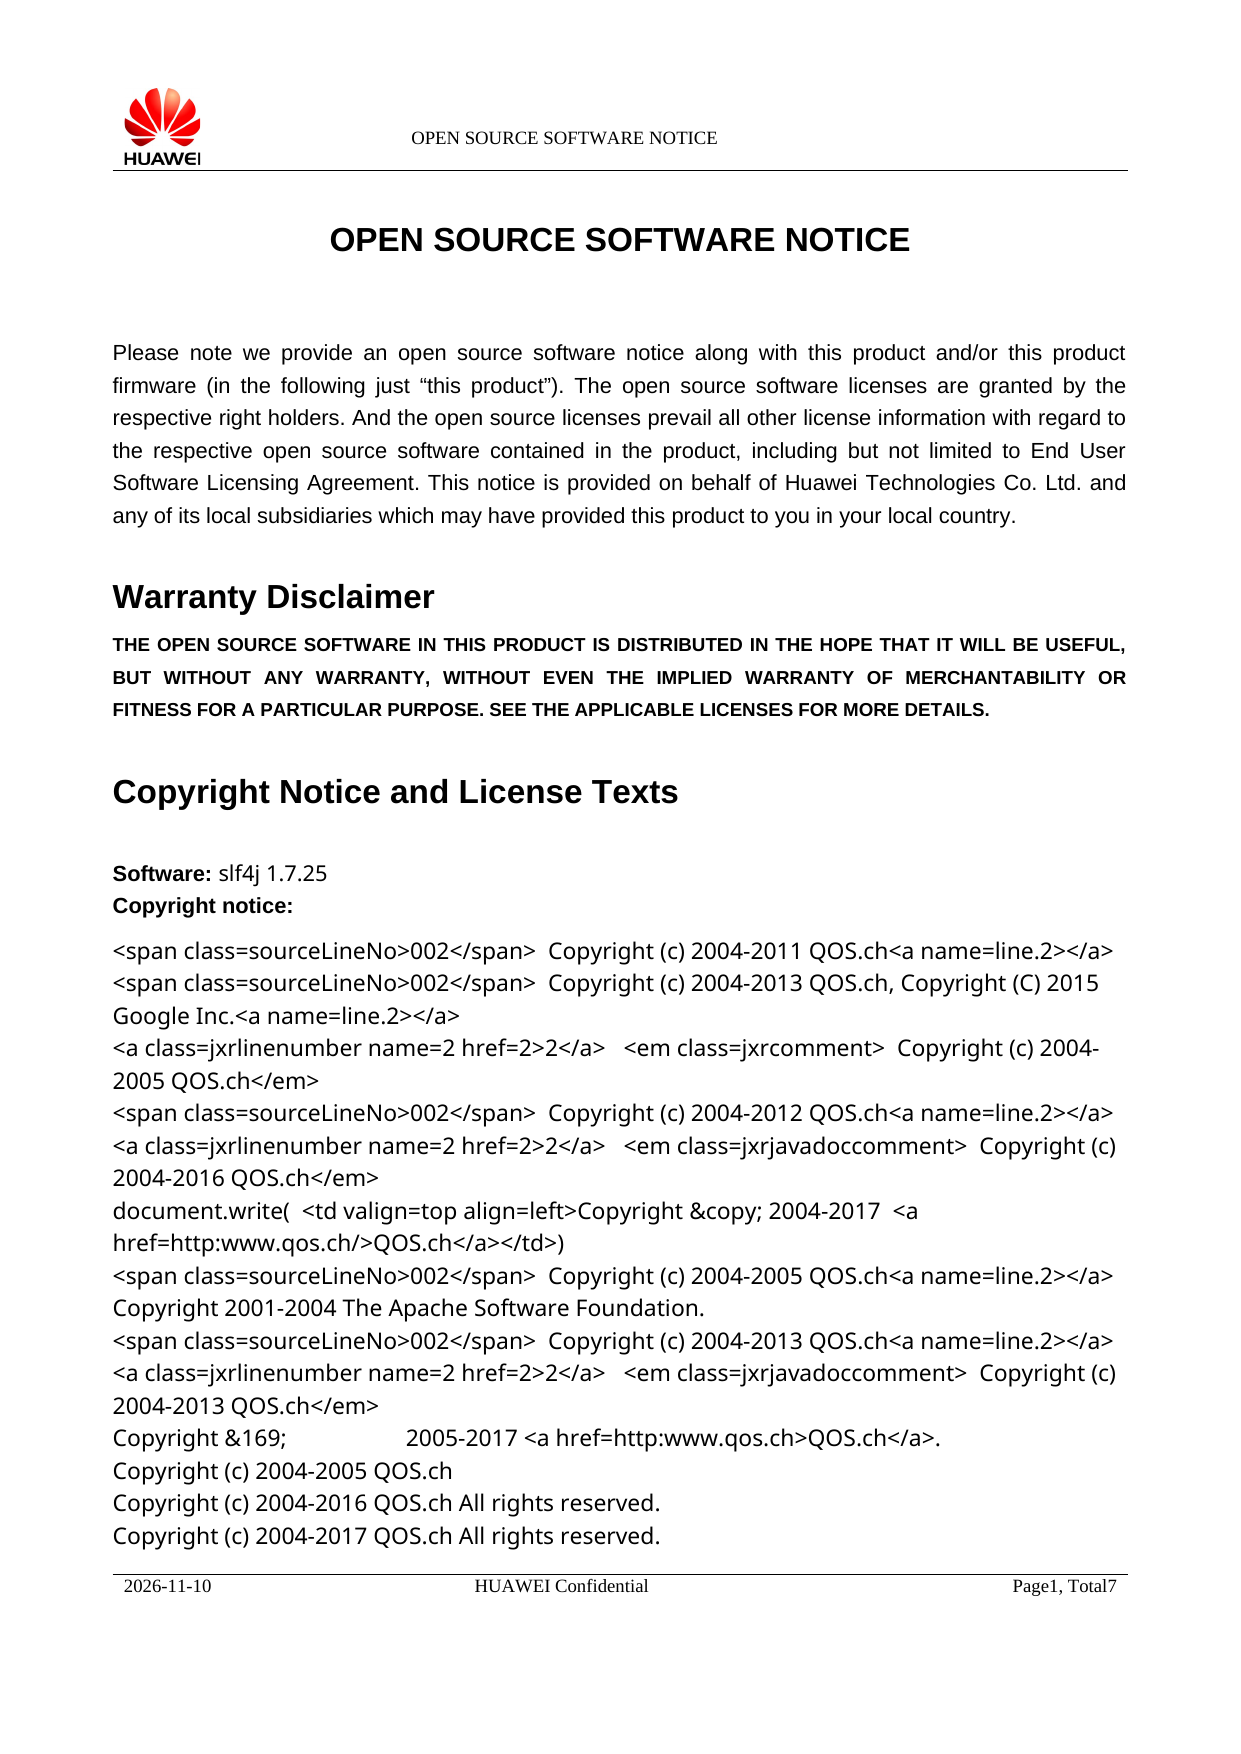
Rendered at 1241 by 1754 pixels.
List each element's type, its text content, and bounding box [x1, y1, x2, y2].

text Please note we provide an open source software notice along with this product and/or this product firmware (in the following just “this product”). The open source software licenses are granted by the respective right holders. And the open source licenses prevail all other license information with regard to the respective open source software contained in the product, including but not limited to End User Software Licensing Agreement. This notice is provided on behalf of Huawei Technologies Co. Ltd. and any of its local subsidiaries which may have provided this product to you in your local country. [112, 336, 1128, 531]
picture [124, 88, 201, 165]
text Copyright notice: [112, 889, 1128, 921]
title Software: slf4j 1.7.25 [112, 856, 1128, 889]
text Copyright Notice and License Texts [112, 759, 1128, 824]
text Warranty Disclaimer [112, 564, 1128, 629]
text The open source software in this product is distributed in the hope that it will be useful, but WITHOUT ANY WARRANTY, without even the implied warranty of MERCHANTABILITY or FITNESS FOR A PARTICULAR PURPOSE. See the applicable licenses for more details. [112, 629, 1128, 726]
text OPEN SOURCE SOFTWARE NOTICE [112, 206, 1128, 271]
